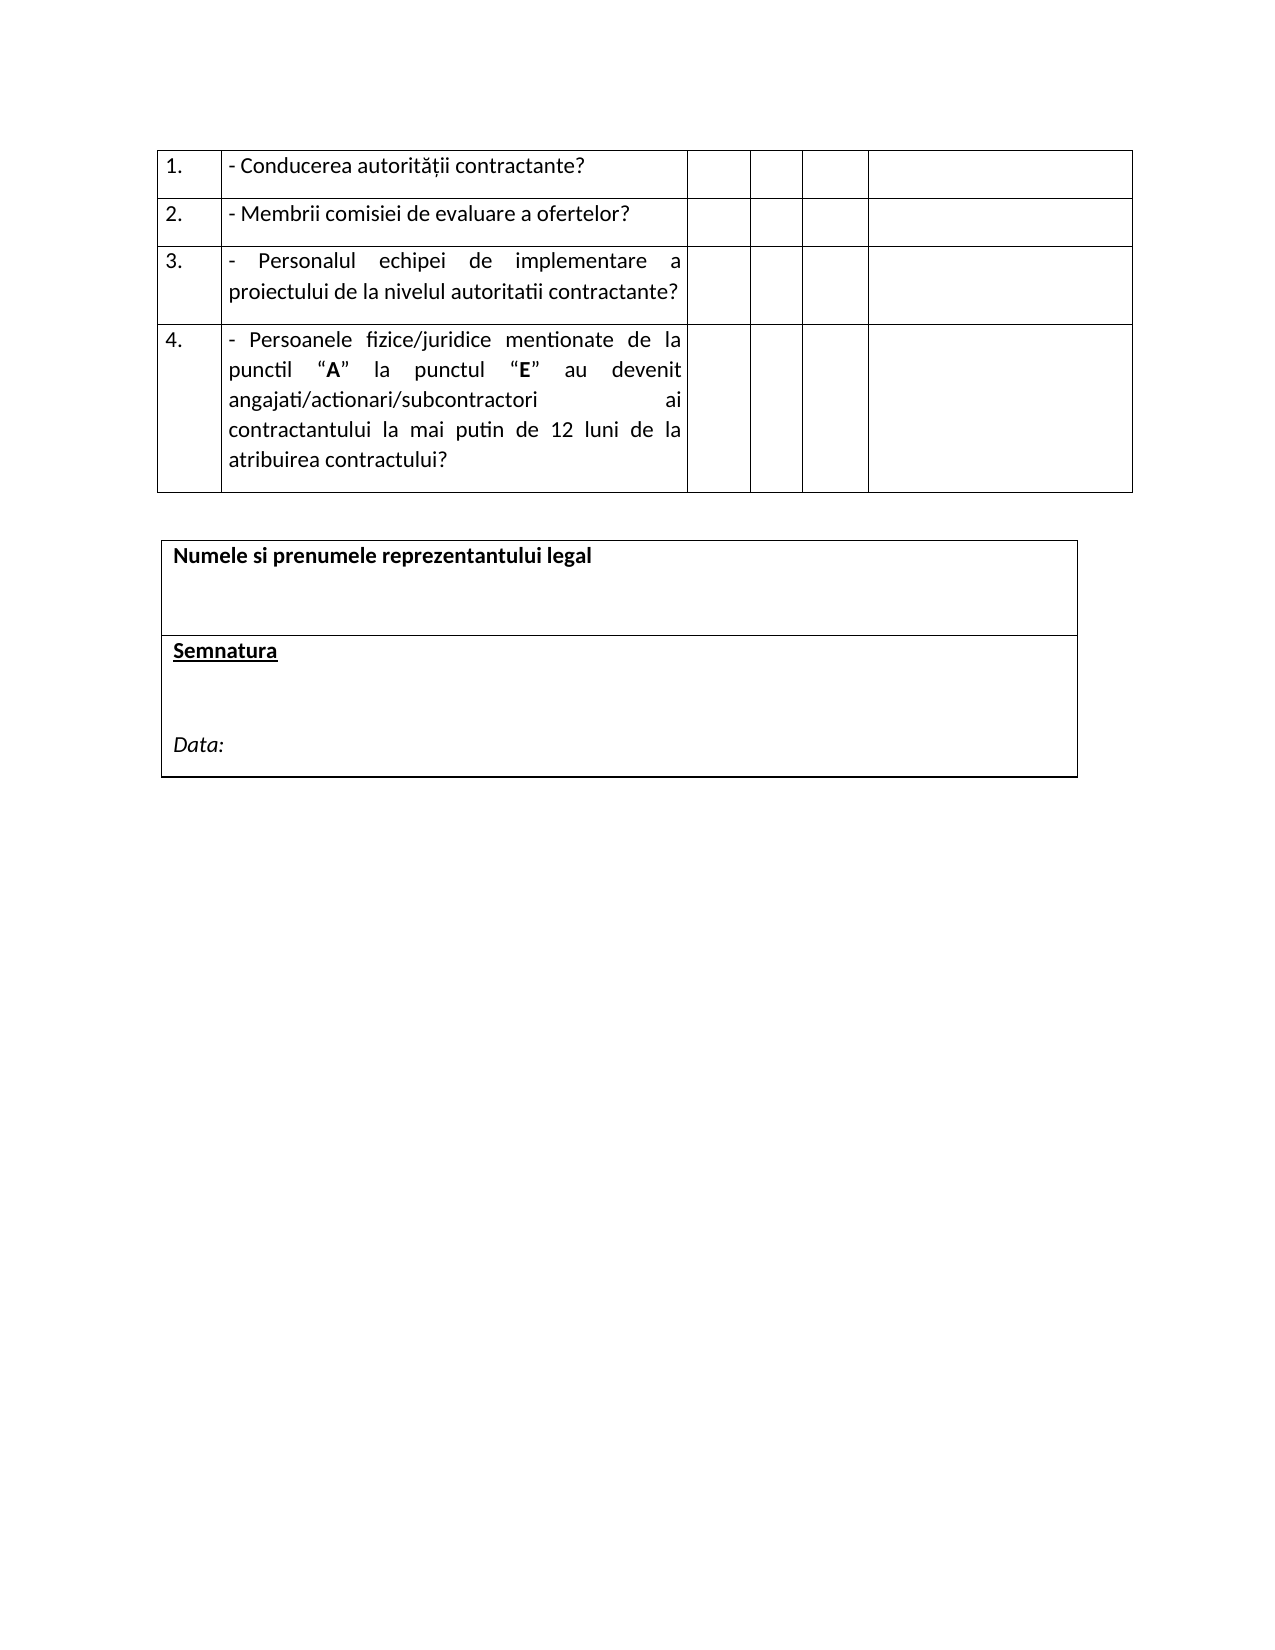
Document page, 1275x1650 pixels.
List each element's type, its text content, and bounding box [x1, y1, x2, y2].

table_cell - Persoanele fizice/juridice mentionate de la punctil “A” la punctul “E” au devenit angajati/actionari/subcontractori ai contractantului la mai putin de 12 luni de la atribuirea contractului? [222, 325, 687, 492]
table_cell [688, 325, 750, 492]
table_cell [688, 199, 750, 246]
table_cell Semnatura Data: [162, 636, 1077, 776]
table_cell 1. [158, 151, 221, 198]
table_cell 2. [158, 199, 221, 246]
table_cell [688, 151, 750, 198]
table_cell [869, 325, 1132, 492]
table_cell 4. [158, 325, 221, 492]
table_cell [869, 247, 1132, 324]
table_cell [803, 151, 868, 198]
table_cell [688, 247, 750, 324]
table_cell [803, 325, 868, 492]
table_cell [751, 325, 802, 492]
table_cell - Membrii comisiei de evaluare a ofertelor? [222, 199, 687, 246]
table_cell [803, 199, 868, 246]
table_cell [869, 199, 1132, 246]
table_cell [869, 151, 1132, 198]
table_cell - Conducerea autorității contractante? [222, 151, 687, 198]
table_cell - Personalul echipei de implementare a proiectului de la nivelul autoritatii contractante? [222, 247, 687, 324]
table_cell 3. [158, 247, 221, 324]
table_cell [803, 247, 868, 324]
table_cell [751, 199, 802, 246]
table_cell [751, 151, 802, 198]
table_cell [751, 247, 802, 324]
table_header Numele si prenumele reprezentantului legal [162, 541, 1077, 635]
